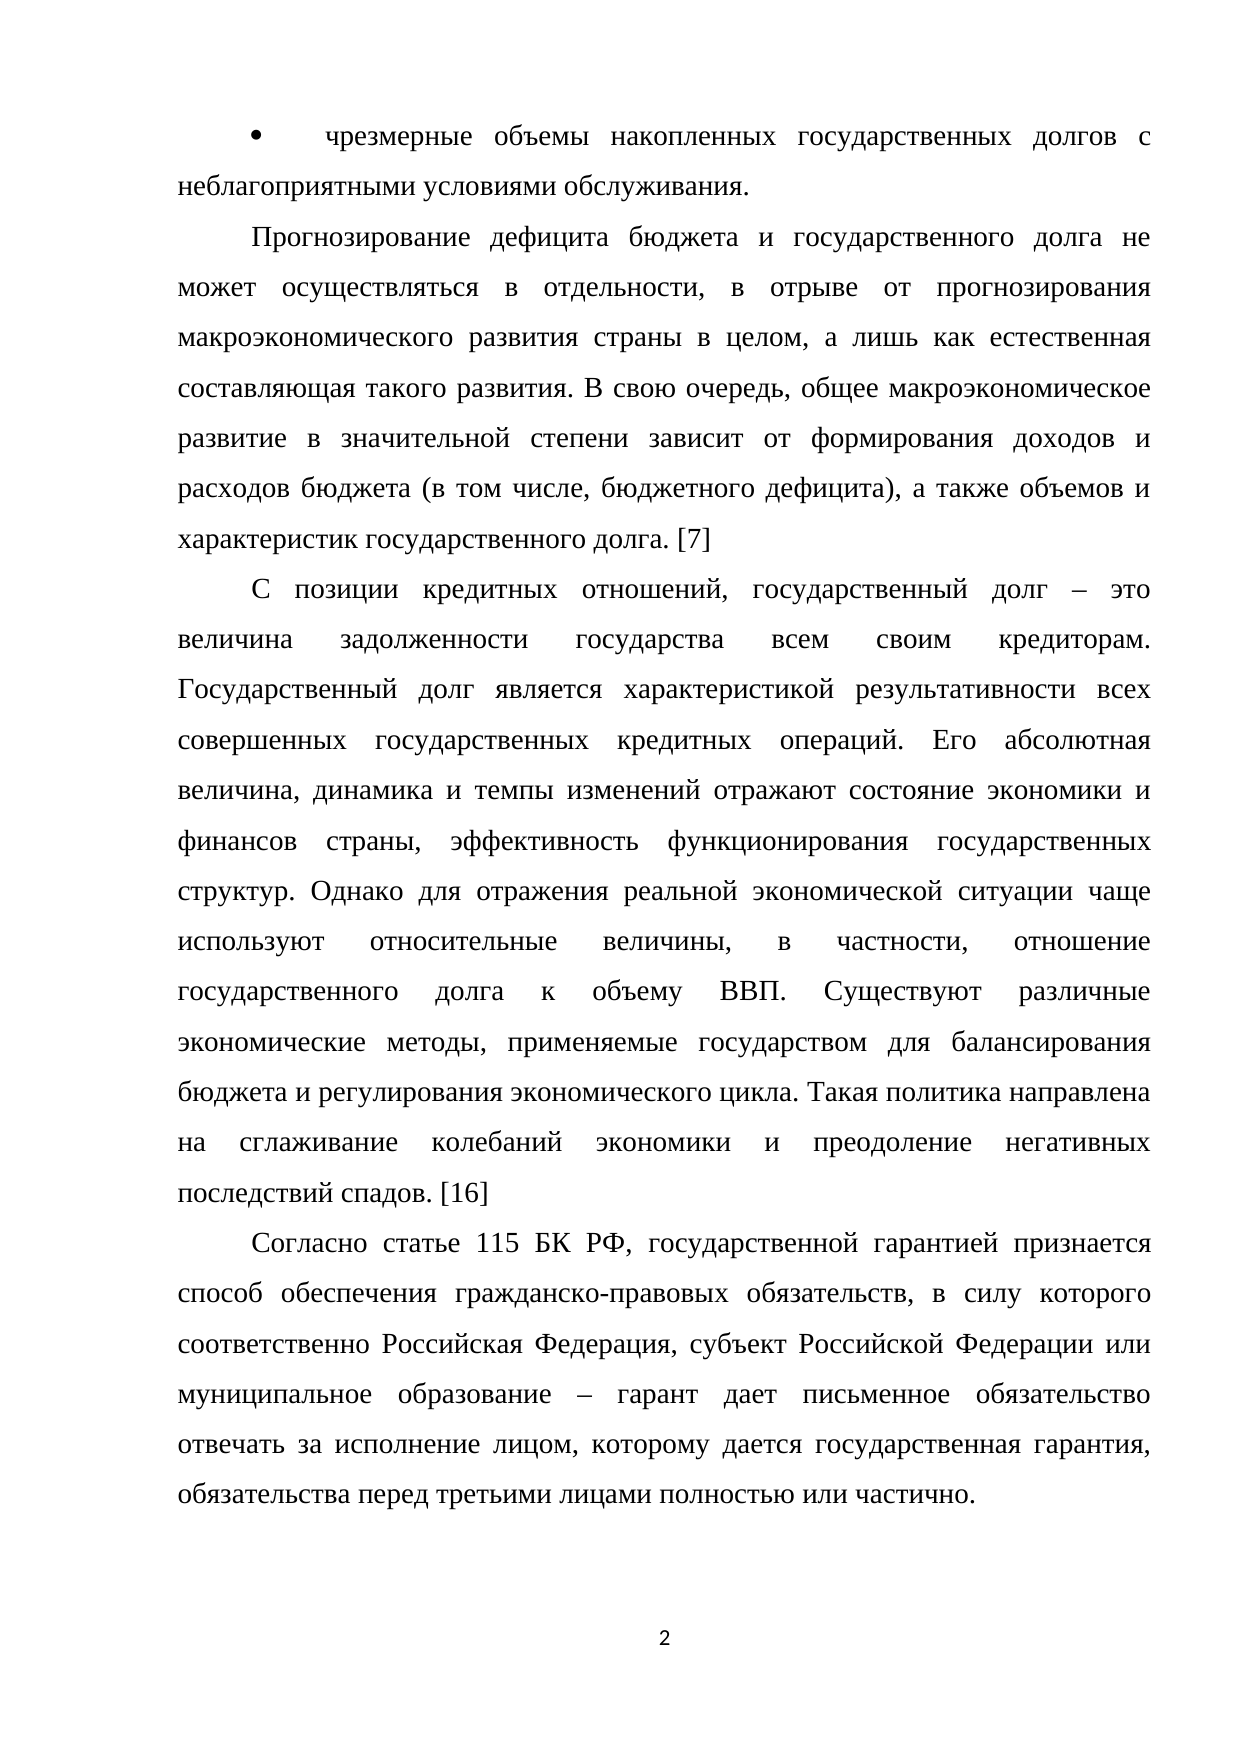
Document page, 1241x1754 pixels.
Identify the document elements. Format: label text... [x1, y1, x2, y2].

text Согласно статье 115 БК РФ, государственной гарантией признается способ обеспечения гражданско-правовых обязательств, в силу которого соответственно Российская Федерация, субъект Российской Федерации или муниципальное образование – гарант дает письменное обязательство отвечать за исполнение лицом, которому дается государственная гарантия, обязательства перед третьими лицами полностью или частично. [177, 1225, 1152, 1510]
list чрезмерные объемы накопленных государственных долгов с неблагоприятными условиями обслуживания. [177, 118, 1152, 202]
text Прогнозирование дефицита бюджета и государственного долга не может осуществляться в отдельности, в отрыве от прогнозирования макроэкономического развития страны в целом, а лишь как естественная составляющая такого развития. В свою очередь, общее макроэкономическое развитие в значительной степени зависит от формирования доходов и расходов бюджета (в том числе, бюджетного дефицита), а также объемов и характеристик государственного долга. [7] [177, 219, 1152, 554]
text С позиции кредитных отношений, государственный долг – это величина задолженности государства всем своим кредиторам. Государственный долг является характеристикой результативности всех совершенных государственных кредитных операций. Его абсолютная величина, динамика и темпы изменений отражают состояние экономики и финансов страны, эффективность функционирования государственных структур. Однако для отражения реальной экономической ситуации чаще используют относительные величины, в частности, отношение государственного долга к объему ВВП. Существуют различные экономические методы, применяемые государством для балансирования бюджета и регулирования экономического цикла. Такая политика направлена на сглаживание колебаний экономики и преодоление негативных последствий спадов. [16] [177, 571, 1152, 1208]
